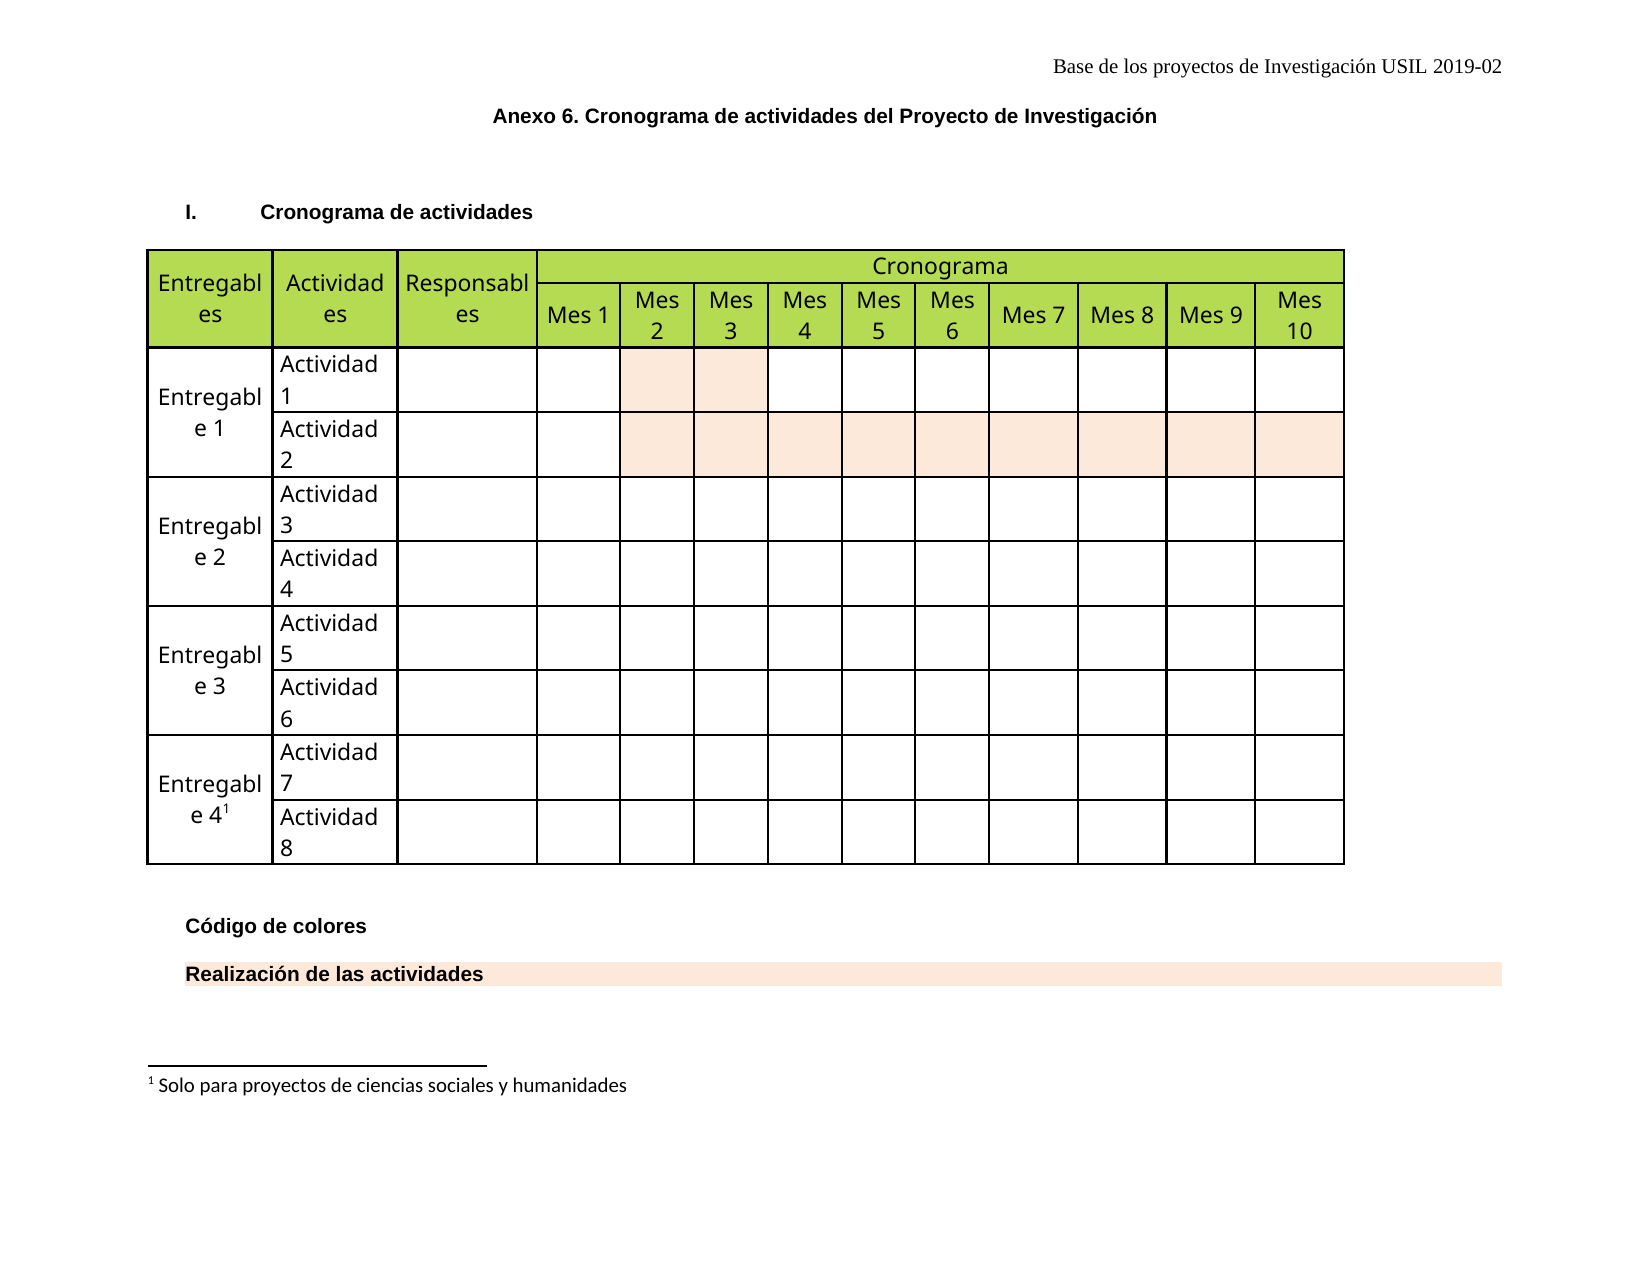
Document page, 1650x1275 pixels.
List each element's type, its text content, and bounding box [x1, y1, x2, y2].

table_cell [621, 413, 693, 476]
table_cell [621, 542, 693, 605]
table_cell [621, 349, 693, 411]
text Anexo 6. Cronograma de actividades del Proyecto de Investigación [148, 103, 1502, 127]
table_cell [621, 671, 693, 734]
table_cell [916, 542, 988, 605]
table_cell [990, 542, 1077, 605]
table_cell Mes 9 [1168, 284, 1254, 346]
table_cell [916, 349, 988, 411]
table_cell Mes 10 [1256, 284, 1343, 346]
table_cell Actividad 3 [274, 478, 396, 540]
table_cell [1256, 478, 1343, 540]
table_cell [916, 413, 988, 476]
table_cell [399, 413, 536, 476]
table_cell [1256, 671, 1343, 734]
table_cell [990, 736, 1077, 798]
table_cell [990, 413, 1077, 476]
table_cell Mes 7 [990, 284, 1077, 346]
table_cell [695, 671, 767, 734]
table_cell [916, 478, 988, 540]
table_cell [1256, 413, 1343, 476]
table_cell [695, 349, 767, 411]
table_cell [1168, 349, 1254, 411]
table_cell [1079, 478, 1165, 540]
table_cell [399, 671, 536, 734]
table_cell [695, 413, 767, 476]
table_cell [538, 607, 619, 669]
table_cell [843, 671, 914, 734]
table_cell [538, 478, 619, 540]
table_cell [1079, 671, 1165, 734]
table_cell [990, 671, 1077, 734]
table_header Entregables [149, 251, 271, 346]
table_cell [769, 349, 841, 411]
table_cell Actividad 4 [274, 542, 396, 605]
table_cell [399, 478, 536, 540]
table_cell Mes 1 [538, 284, 619, 346]
table_cell [1168, 542, 1254, 605]
table_cell [538, 542, 619, 605]
table_cell Entregable 4 [149, 736, 271, 863]
table_cell [538, 349, 619, 411]
table_cell Actividad 5 [274, 607, 396, 669]
table_cell [1168, 607, 1254, 669]
table_cell [843, 801, 914, 863]
table_cell [769, 542, 841, 605]
table_cell [695, 607, 767, 669]
table_cell [399, 801, 536, 863]
table_cell [769, 413, 841, 476]
table_cell [1168, 736, 1254, 798]
table_cell [1256, 542, 1343, 605]
table_cell [1256, 349, 1343, 411]
table_cell Mes 3 [695, 284, 767, 346]
table_cell [1168, 801, 1254, 863]
table_cell [916, 736, 988, 798]
table_cell [1256, 607, 1343, 669]
table_cell [843, 413, 914, 476]
table_cell [621, 478, 693, 540]
table_cell [1079, 736, 1165, 798]
table_cell [843, 478, 914, 540]
table_cell [1079, 542, 1165, 605]
table_cell Actividad 2 [274, 413, 396, 476]
table_cell [843, 736, 914, 798]
table_cell [1256, 736, 1343, 798]
table_cell Actividad 8 [274, 801, 396, 863]
table_cell [695, 801, 767, 863]
table_cell [1079, 607, 1165, 669]
table_cell [695, 542, 767, 605]
table_cell [1168, 671, 1254, 734]
table_cell [990, 349, 1077, 411]
table_cell [538, 671, 619, 734]
table_cell Entregable 2 [149, 478, 271, 605]
table_cell [769, 478, 841, 540]
table_cell [621, 607, 693, 669]
table_cell [538, 736, 619, 798]
table_cell Entregable 1 [149, 349, 271, 476]
table_cell [916, 801, 988, 863]
table_cell Actividad 6 [274, 671, 396, 734]
table_cell [621, 801, 693, 863]
table_cell [399, 736, 536, 798]
list Cronograma de actividades [185, 200, 1502, 224]
table_cell [769, 801, 841, 863]
table_cell [695, 736, 767, 798]
table_cell [538, 801, 619, 863]
table_cell [399, 607, 536, 669]
table_cell [695, 478, 767, 540]
table_cell Mes 6 [916, 284, 988, 346]
text Realización de las actividades [185, 962, 1502, 986]
table_header Cronograma [538, 251, 1343, 282]
text Código de colores [185, 913, 1502, 937]
table_cell [769, 607, 841, 669]
table_cell [1079, 349, 1165, 411]
table_cell Mes 2 [621, 284, 693, 346]
table_header Responsables [399, 251, 536, 346]
table_cell [916, 671, 988, 734]
table_cell [1168, 478, 1254, 540]
table_cell [621, 736, 693, 798]
table_cell [1079, 413, 1165, 476]
table_cell [399, 542, 536, 605]
table_header Actividades [274, 251, 396, 346]
table_cell [990, 607, 1077, 669]
table_cell [843, 607, 914, 669]
table_cell Mes 4 [769, 284, 841, 346]
table_cell [1079, 801, 1165, 863]
table_cell Mes 5 [843, 284, 914, 346]
table_cell [769, 736, 841, 798]
table_cell [990, 478, 1077, 540]
table_cell [538, 413, 619, 476]
table_cell [843, 349, 914, 411]
table_cell [843, 542, 914, 605]
table_cell [990, 801, 1077, 863]
table_cell Entregable 3 [149, 607, 271, 734]
table_cell [1168, 413, 1254, 476]
table_cell Actividad 7 [274, 736, 396, 798]
table_cell [769, 671, 841, 734]
table_cell [399, 349, 536, 411]
table_cell [916, 607, 988, 669]
table_cell Mes 8 [1079, 284, 1165, 346]
table_cell Actividad 1 [274, 349, 396, 411]
table_cell [1256, 801, 1343, 863]
